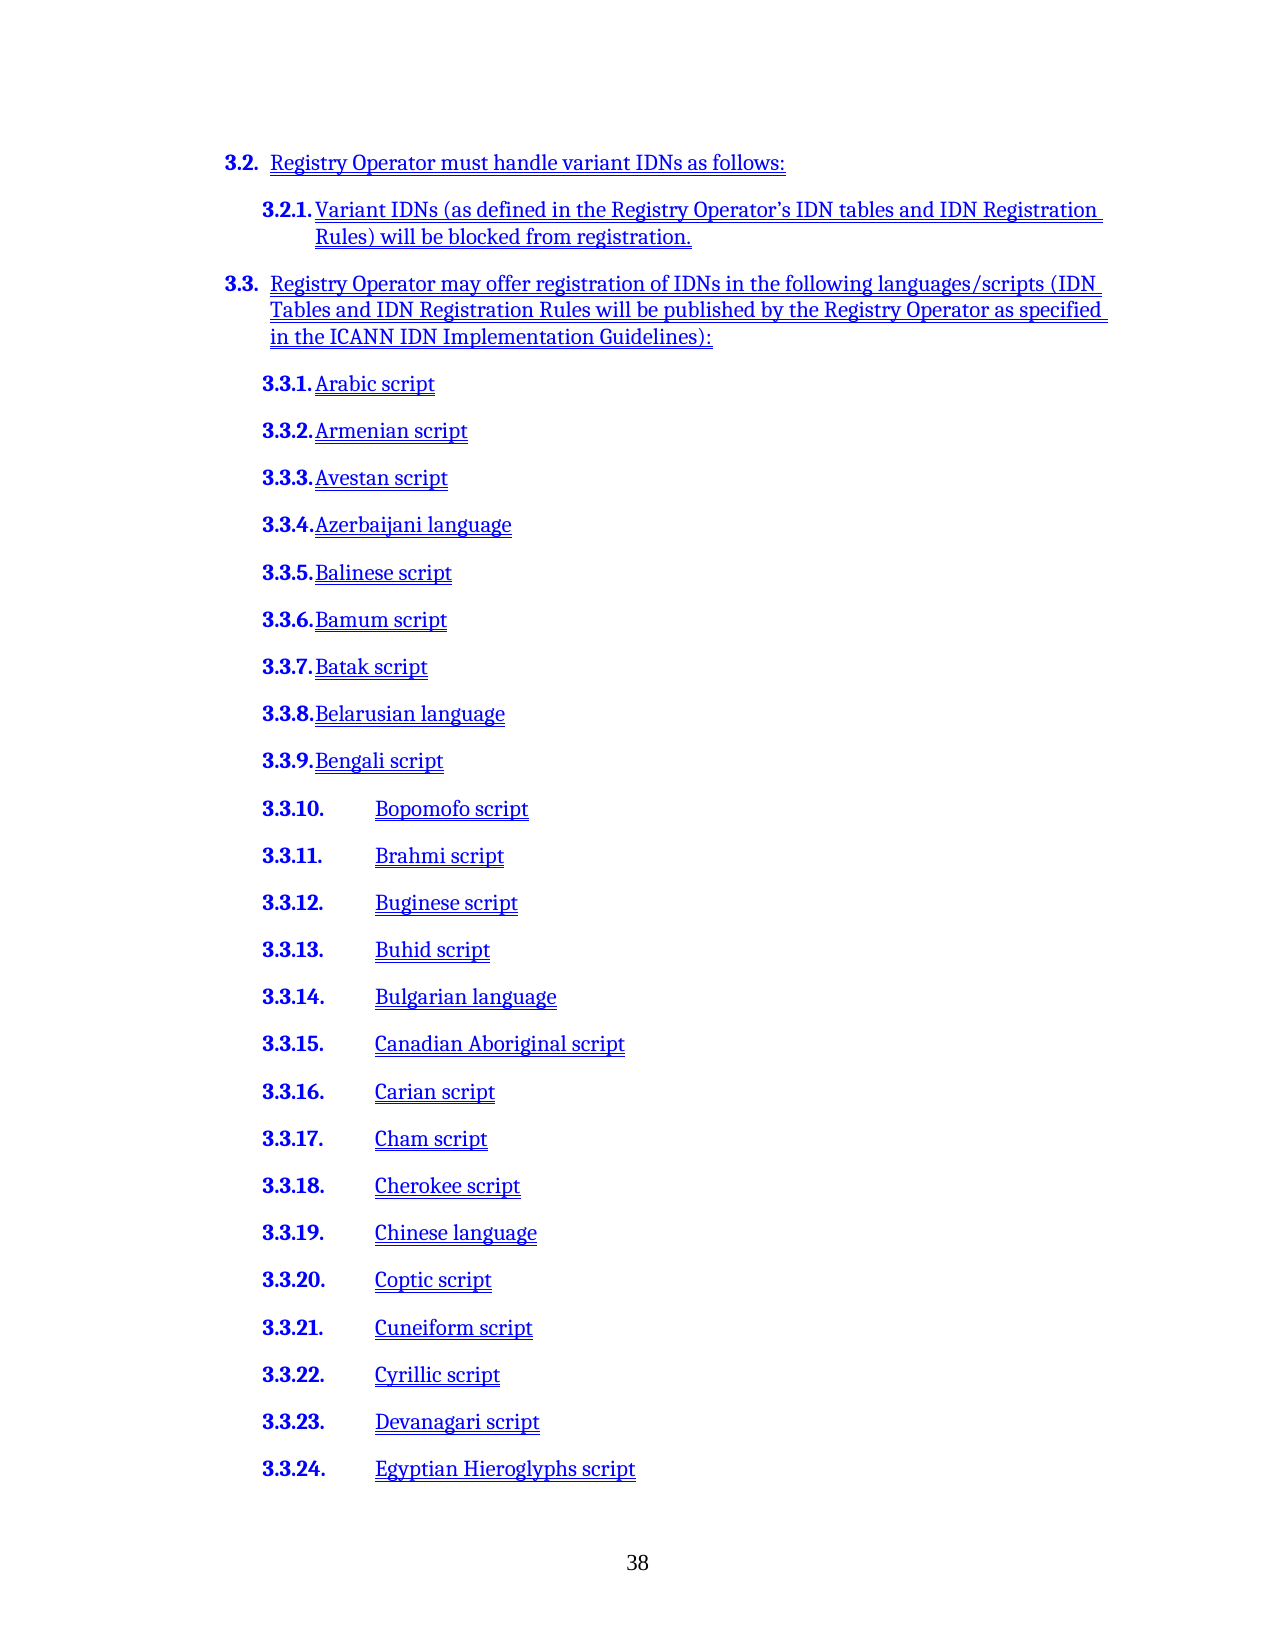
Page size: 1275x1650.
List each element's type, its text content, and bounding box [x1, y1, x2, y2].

list Buginese script [262, 890, 1125, 916]
list Buhid script [262, 937, 1125, 963]
list Cuneiform script [262, 1314, 1125, 1341]
list Bopomofo script [262, 795, 1125, 822]
list Registry Operator must handle variant IDNs as follows: [225, 150, 1125, 176]
list Bengali script [262, 748, 1125, 774]
list Azerbaijani language [262, 512, 1125, 538]
list Carian script [262, 1078, 1125, 1105]
list Cham script [262, 1126, 1125, 1152]
list Arabic script [262, 371, 1125, 397]
list Devanagari script [262, 1409, 1125, 1435]
list Egyptian Hieroglyphs script [262, 1456, 1125, 1482]
list Brahmi script [262, 842, 1125, 869]
list Batak script [262, 654, 1125, 680]
list Variant IDNs (as defined in the Registry Operator’s IDN tables and IDN Registration Rules) will be blocked from registration. [262, 197, 1125, 250]
list Canadian Aboriginal script [262, 1031, 1125, 1058]
list Chinese language [262, 1220, 1125, 1246]
list Avestan script [262, 465, 1125, 491]
list Registry Operator may offer registration of IDNs in the following languages/scripts (IDN Tables and IDN Registration Rules will be published by the Registry Operator as specified in the ICANN IDN Implementation Guidelines): [225, 271, 1125, 350]
list Coptic script [262, 1267, 1125, 1293]
list Bamum script [262, 607, 1125, 633]
list Armenian script [262, 418, 1125, 444]
list Balinese script [262, 559, 1125, 586]
list Cyrillic script [262, 1362, 1125, 1388]
list Belarusian language [262, 701, 1125, 727]
list Bulgarian language [262, 984, 1125, 1010]
list Cherokee script [262, 1173, 1125, 1199]
